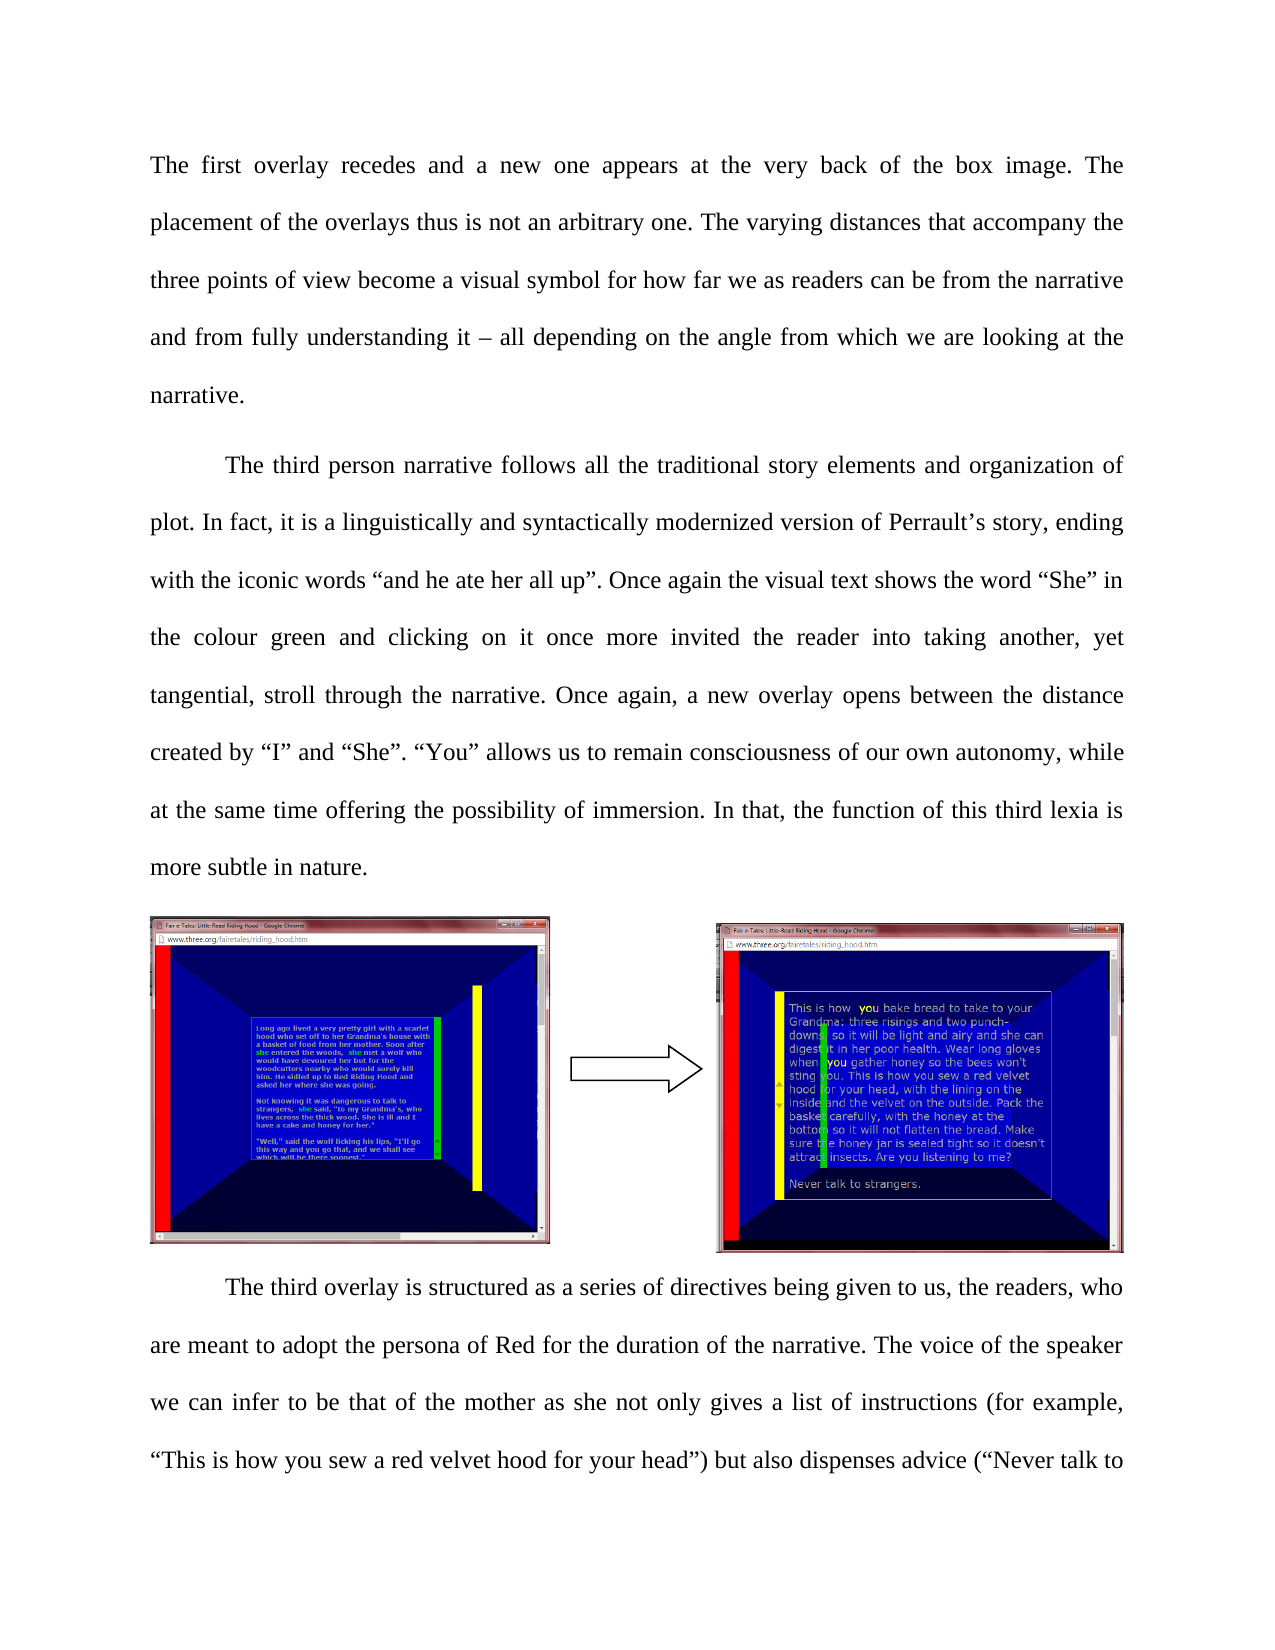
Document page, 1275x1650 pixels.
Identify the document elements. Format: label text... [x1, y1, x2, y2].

picture [149, 916, 551, 1244]
text The first overlay recedes and a new one appears at the very back of the box image. The placement of the overlays thus is not an arbitrary one. The varying distances that accompany the three points of view become a visual symbol for how far we as readers can be from the narrative and from fully understanding it – all depending on the angle from which we are looking at the narrative. [150, 150, 1125, 409]
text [150, 1272, 1125, 1474]
text The third person narrative follows all the traditional story elements and organization of plot. In fact, it is a linguistically and syntactically modernized version of Perrault’s story, ending with the iconic words “and he ate her all up”. Once again the visual text shows the word “She” in the colour green and clicking on it once more invited the reader into taking another, yet tangential, stroll through the narrative. Once again, a new overlay opens between the distance created by “I” and “She”. “You” allows us to remain consciousness of our own autonomy, while at the same time offering the possibility of immersion. In that, the function of this third lexia is more subtle in nature. [150, 450, 1125, 881]
picture [716, 923, 1124, 1253]
